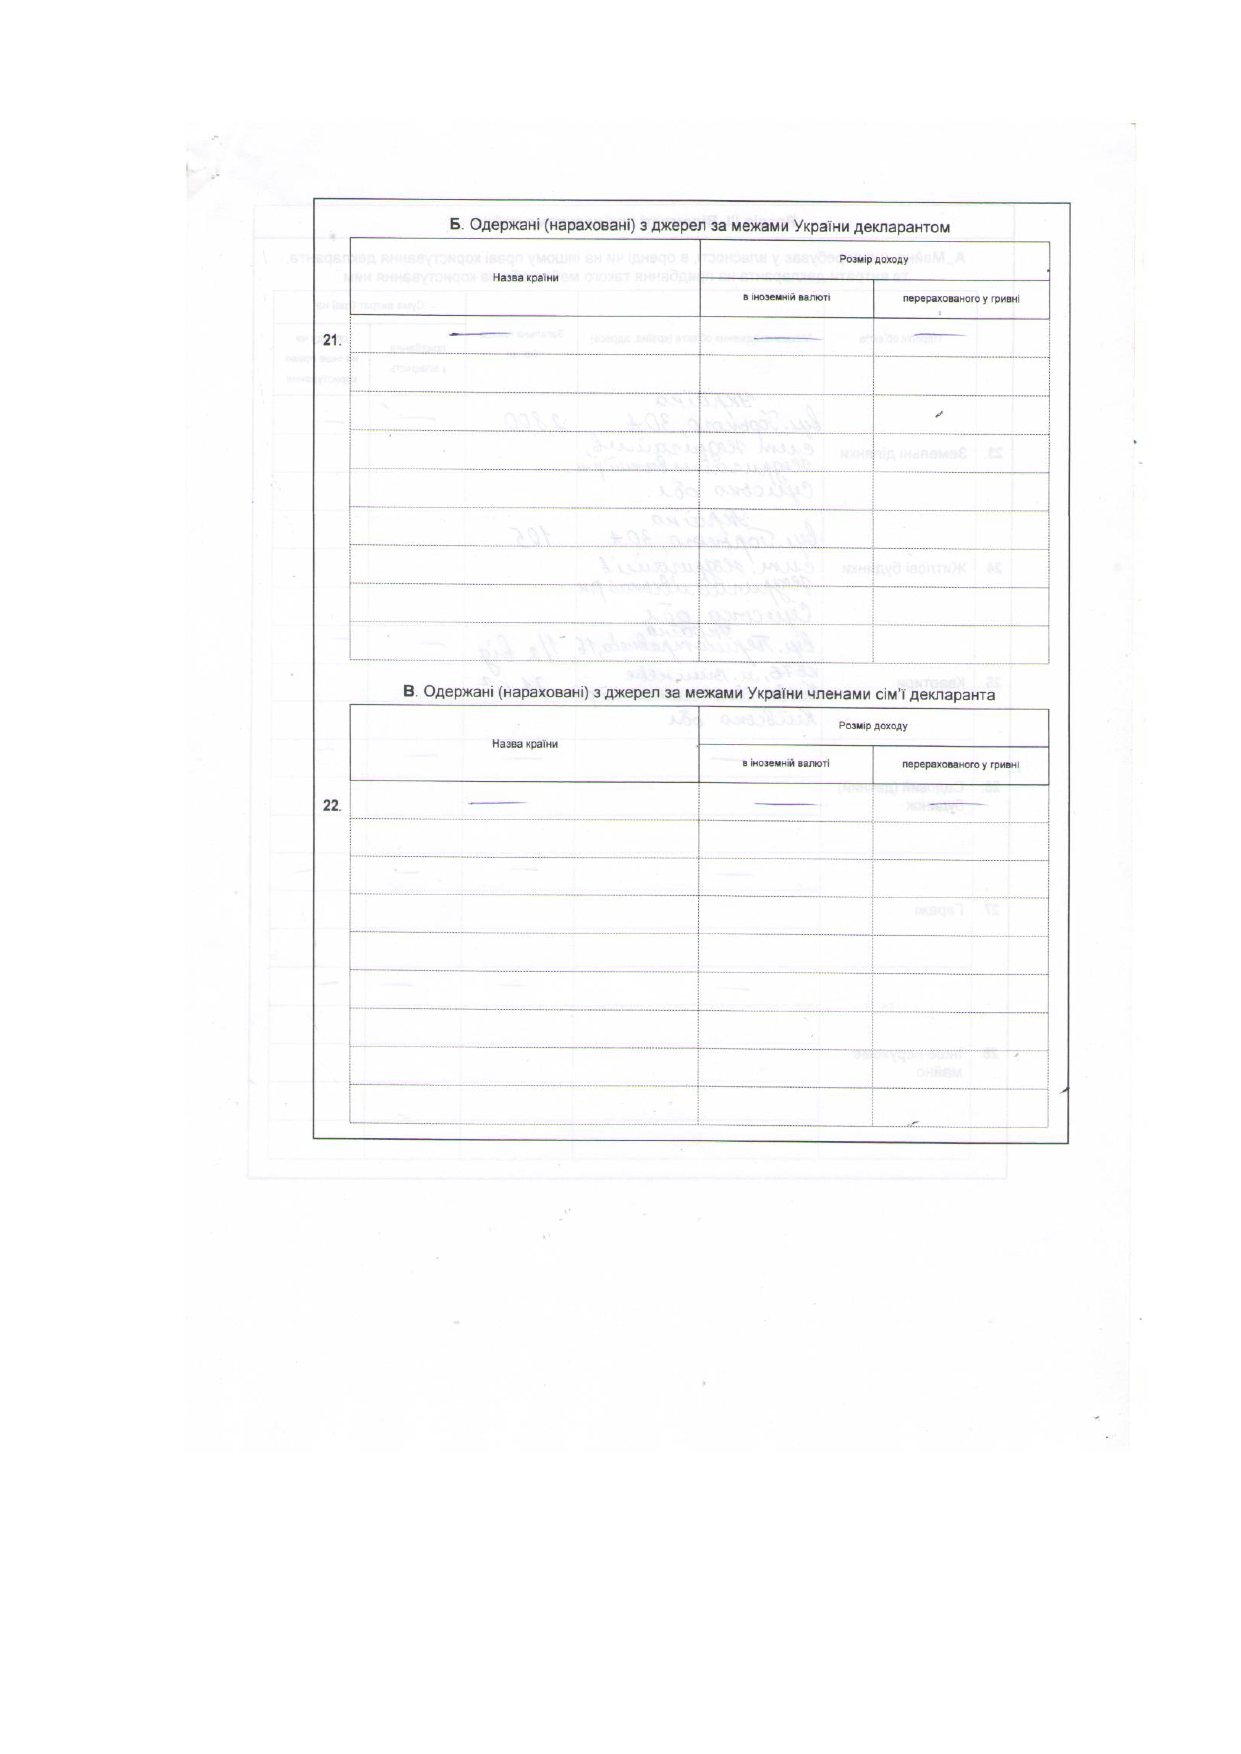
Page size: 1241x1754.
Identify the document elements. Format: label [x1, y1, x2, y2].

picture [177, 118, 1151, 1456]
